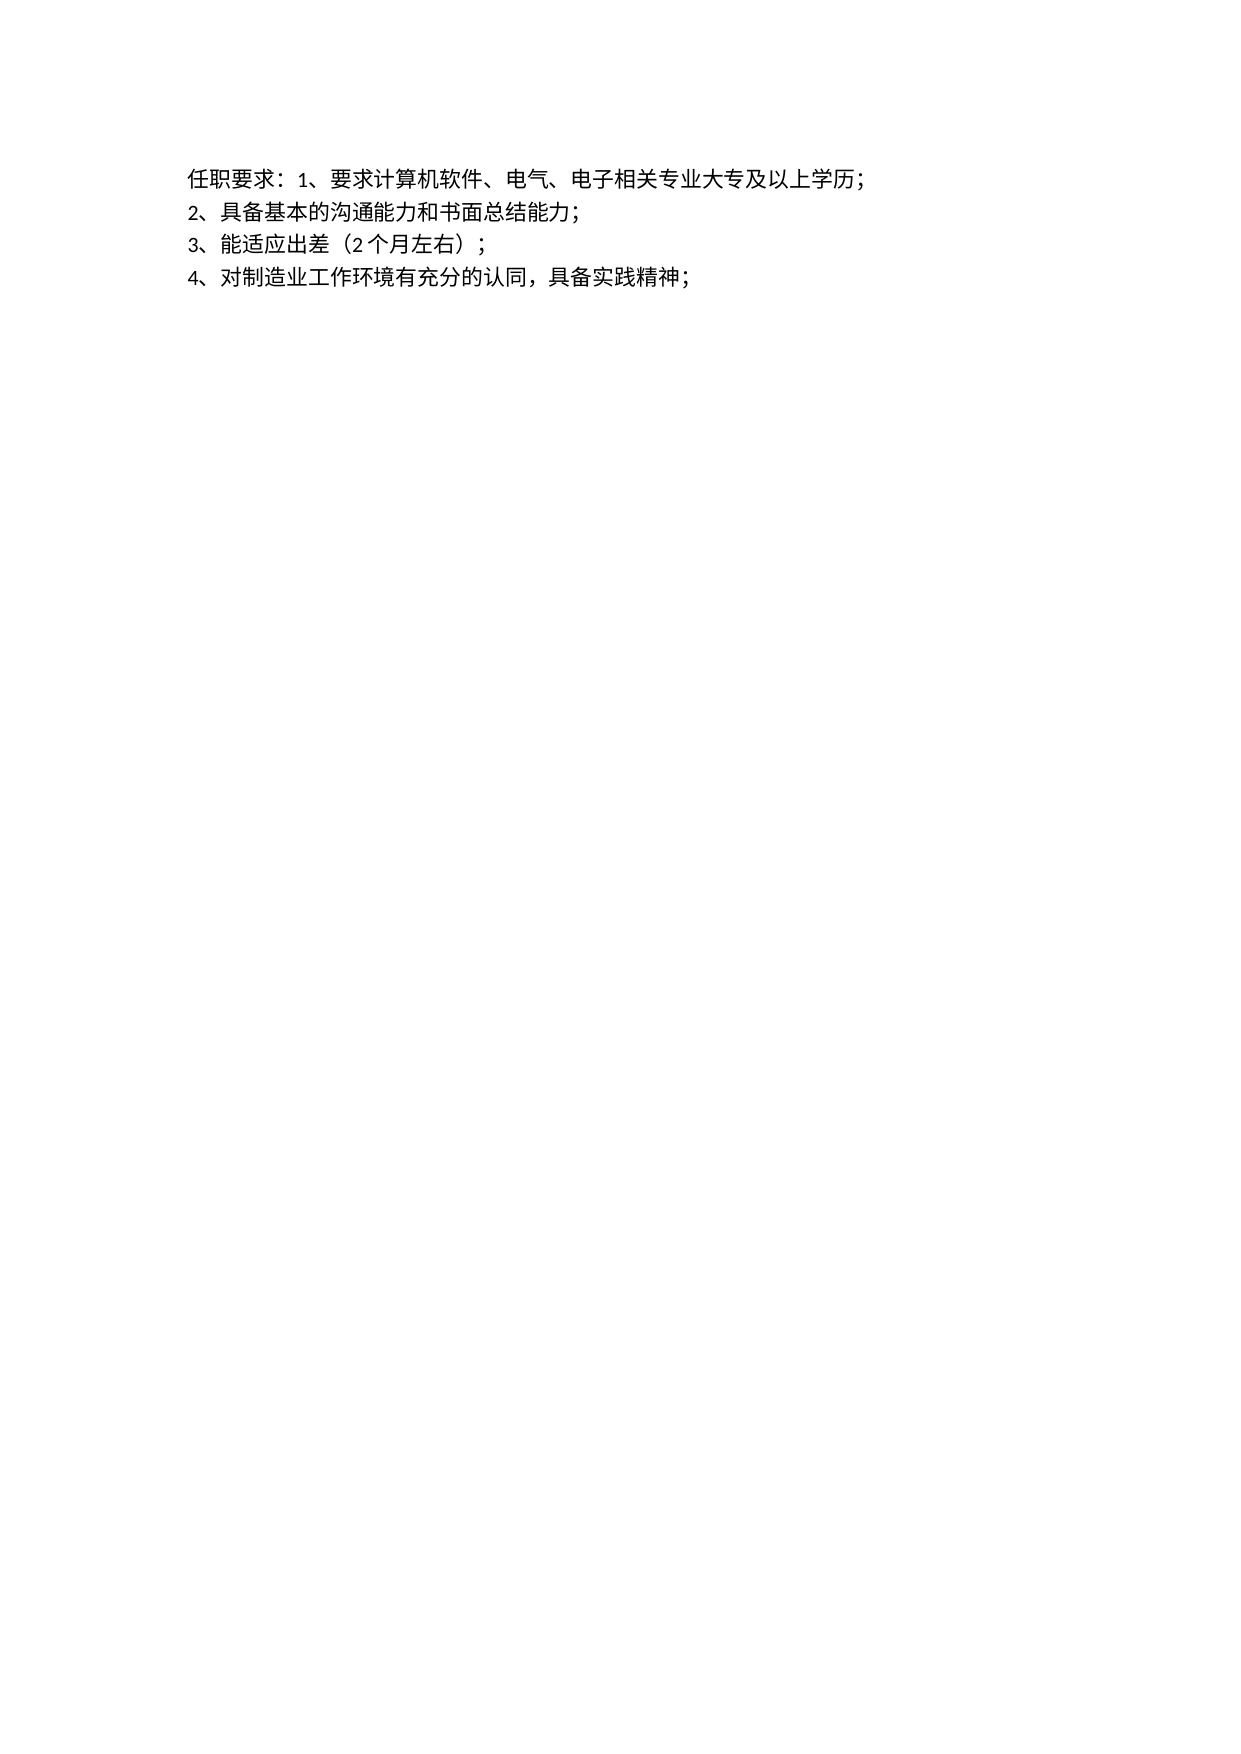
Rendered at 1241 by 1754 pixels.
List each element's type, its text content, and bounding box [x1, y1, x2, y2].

text 3、能适应出差（2个月左右）； [187, 227, 1053, 259]
text 4、对制造业工作环境有充分的认同，具备实践精神； [187, 259, 1053, 292]
text 2、具备基本的沟通能力和书面总结能力； [187, 194, 1053, 227]
text 任职要求：1、要求计算机软件、电气、电子相关专业大专及以上学历； [187, 162, 1053, 194]
